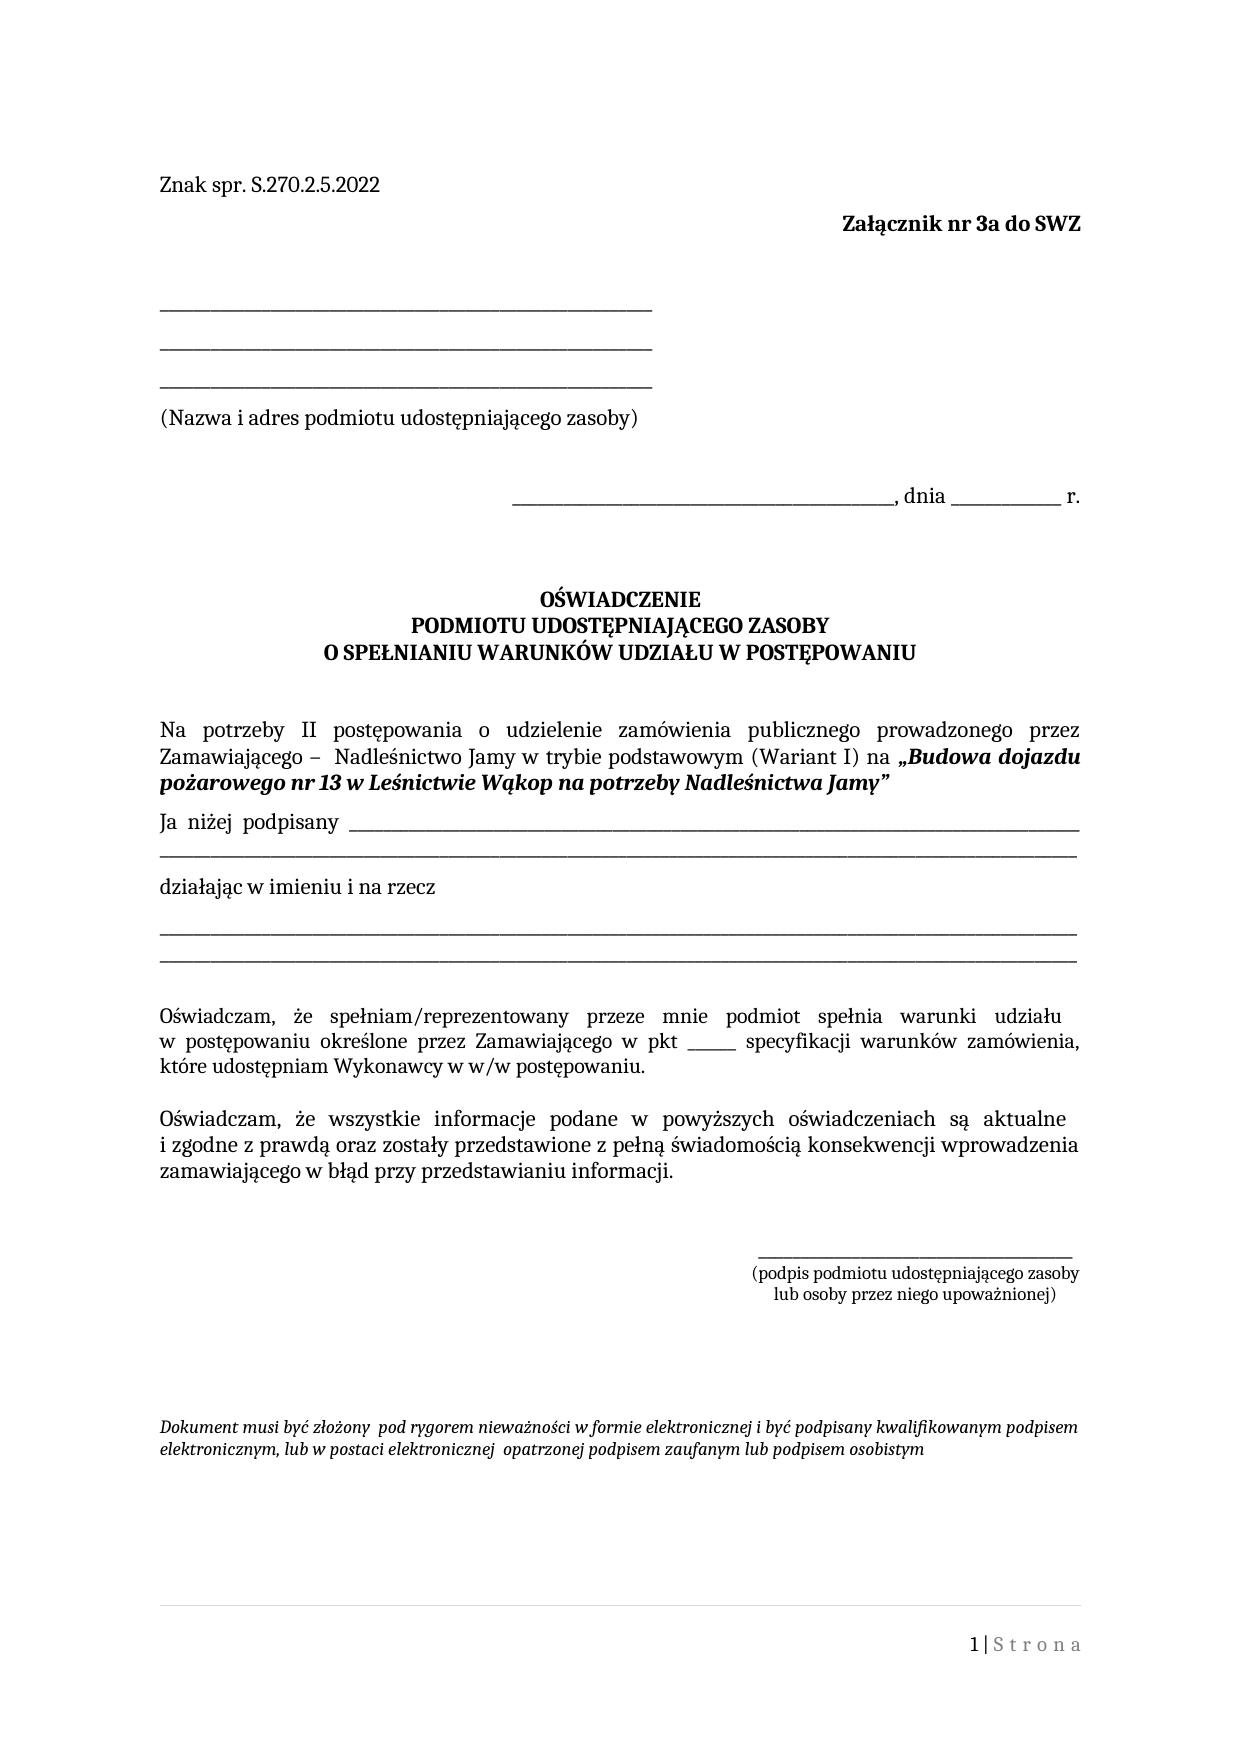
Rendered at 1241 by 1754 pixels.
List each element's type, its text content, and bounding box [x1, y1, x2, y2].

text __________________________________________________________ [159, 327, 1081, 354]
text _____________________________________ (podpis podmiotu udostępniającego zasoby lub osoby przez niego upoważnionej) [750, 1236, 1081, 1305]
text __________________________________________________________ [159, 288, 1081, 315]
text Na potrzeby II postępowania o udzielenie zamówienia publicznego prowadzonego przez Zamawiającego – Nadleśnictwo Jamy w trybie podstawowym (Wariant I) na „Budowa dojazdu pożarowego nr 13 w Leśnictwie Wąkop na potrzeby Nadleśnictwa Jamy” [159, 717, 1081, 796]
text Załącznik nr 3a do SWZ [159, 211, 1081, 237]
text Dokument musi być złożony pod rygorem nieważności w formie elektronicznej i być podpisany kwalifikowanym podpisem elektronicznym, lub w postaci elektronicznej opatrzonej podpisem zaufanym lub podpisem osobistym [159, 1417, 1081, 1460]
text (Nazwa i adres podmiotu udostępniającego zasoby) [159, 405, 1081, 431]
text __________________________________________________________ [159, 366, 1081, 393]
text Ja niżej podpisany ______________________________________________________________________________________ ____________________________________________________________________________________________________________ [159, 809, 1081, 862]
text Oświadczam, że spełniam/reprezentowany przeze mnie podmiot spełnia warunki udziału w postępowaniu określone przez Zamawiającego w pkt ______ specyfikacji warunków zamówienia, które udostępniam Wykonawcy w w/w postępowaniu. [159, 1003, 1081, 1079]
text Oświadczam, że wszystkie informacje podane w powyższych oświadczeniach są aktualne i zgodne z prawdą oraz zostały przedstawione z pełną świadomością konsekwencji wprowadzenia zamawiającego w błąd przy przedstawianiu informacji. [159, 1105, 1081, 1184]
text _____________________________________________, dnia _____________ r. [159, 483, 1081, 509]
text PODMIOTU UDOSTĘPNIAJĄCEGO ZASOBY O SPEŁNIANIU WARUNKÓW UDZIAŁU W POSTĘPOWANIU [159, 613, 1081, 666]
text ________________________________________________________________________________________________________________________________________________________________________________________________________________________ [159, 913, 1081, 966]
text działając w imieniu i na rzecz [159, 874, 1081, 900]
text OŚWIADCZENIE [159, 587, 1081, 613]
text Znak spr. S.270.2.5.2022 [159, 172, 1081, 198]
